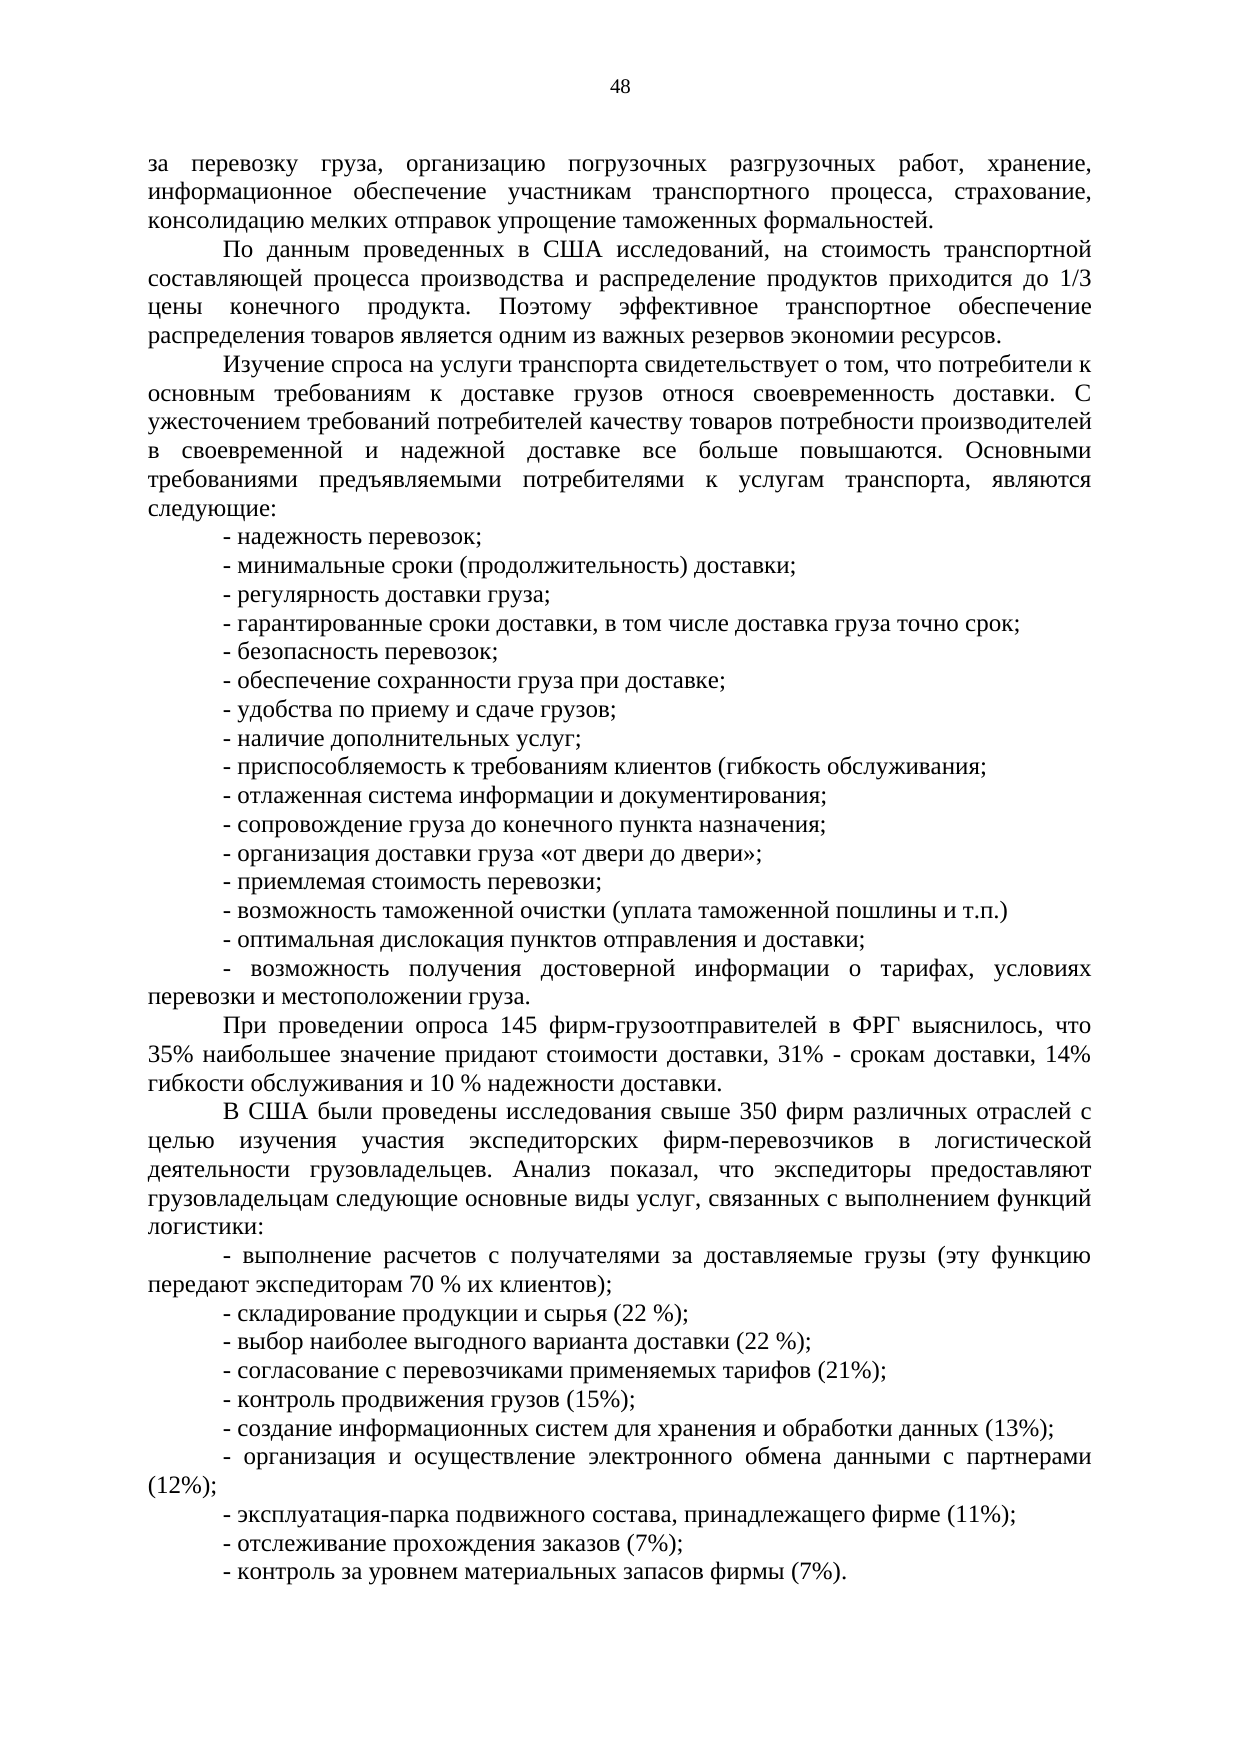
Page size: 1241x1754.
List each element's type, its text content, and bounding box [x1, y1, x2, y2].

text Изучение спроса на услуги транспорта свидетельствует о том, что потребители к основным требованиям к доставке грузов относя своевременность доставки. С ужесточением требований потребителей качеству товаров потребности производителей в своевременной и надежной доставке все больше повышаются. Основными требованиями предъявляемыми потребителями к услугам транспорта, являются следующие: [148, 349, 1092, 521]
text - контроль продвижения грузов (15%); [148, 1384, 1092, 1413]
text - выбор наиболее выгодного варианта доставки (22 %); [148, 1326, 1092, 1355]
text - складирование продукции и сырья (22 %); [148, 1298, 1092, 1326]
text - выполнение расчетов с получателями за доставляемые грузы (эту функцию передают экспедиторам 70 % их клиентов); [148, 1240, 1092, 1298]
text - надежность перевозок; [148, 521, 1092, 550]
text - приспособляемость к требованиям клиентов (гибкость обслуживания; [148, 751, 1092, 780]
text - отслеживание прохождения заказов (7%); [148, 1528, 1092, 1556]
text - оптимальная дислокация пунктов отправления и доставки; [148, 924, 1092, 953]
text - организация и осуществление электронного обмена данными с партнерами (12%); [148, 1441, 1092, 1499]
text - гарантированные сроки доставки, в том числе доставка груза точно срок; [148, 608, 1092, 636]
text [148, 148, 1092, 234]
text - безопасность перевозок; [148, 636, 1092, 665]
text - организация доставки груза «от двери до двери»; [148, 838, 1092, 866]
text - возможность таможенной очистки (уплата таможенной пошлины и т.п.) [148, 895, 1092, 924]
text - удобства по приему и сдаче грузов; [148, 694, 1092, 723]
text - приемлемая стоимость перевозки; [148, 866, 1092, 895]
text - регулярность доставки груза; [148, 579, 1092, 608]
text - наличие дополнительных услуг; [148, 723, 1092, 751]
text - минимальные сроки (продолжительность) доставки; [148, 550, 1092, 579]
text - создание информационных систем для хранения и обработки данных (13%); [148, 1413, 1092, 1441]
text - обеспечение сохранности груза при доставке; [148, 665, 1092, 694]
text - возможность получения достоверной информации о тарифах, условиях перевозки и местоположении груза. [148, 953, 1092, 1010]
text - эксплуатация-парка подвижного состава, принадлежащего фирме (11%); [148, 1499, 1092, 1528]
text - сопровождение груза до конечного пункта назначения; [148, 809, 1092, 838]
text - контроль за уровнем материальных запасов фирмы (7%). [148, 1556, 1092, 1585]
text При проведении опроса 145 фирм-грузоотправителей в ФРГ выяснилось, что 35% наибольшее значение придают стоимости доставки, 31% - срокам доставки, 14% гибкости обслуживания и 10 % надежности доставки. [148, 1010, 1092, 1096]
text - согласование с перевозчиками применяемых тарифов (21%); [148, 1355, 1092, 1384]
text - отлаженная система информации и документирования; [148, 780, 1092, 809]
text По данным проведенных в США исследований, на стоимость транспортной составляющей процесса производства и распределение продуктов приходится до 1/3 цены конечного продукта. Поэтому эффективное транспортное обеспечение распределения товаров является одним из важных резервов экономии ресурсов. [148, 234, 1092, 349]
text В США были проведены исследования свыше 350 фирм различных отраслей с целью изучения участия экспедиторских фирм-перевозчиков в логистической деятельности грузовладельцев. Анализ показал, что экспедиторы предоставляют грузовладельцам следующие основные виды услуг, связанных с выполнением функций логистики: [148, 1096, 1092, 1240]
